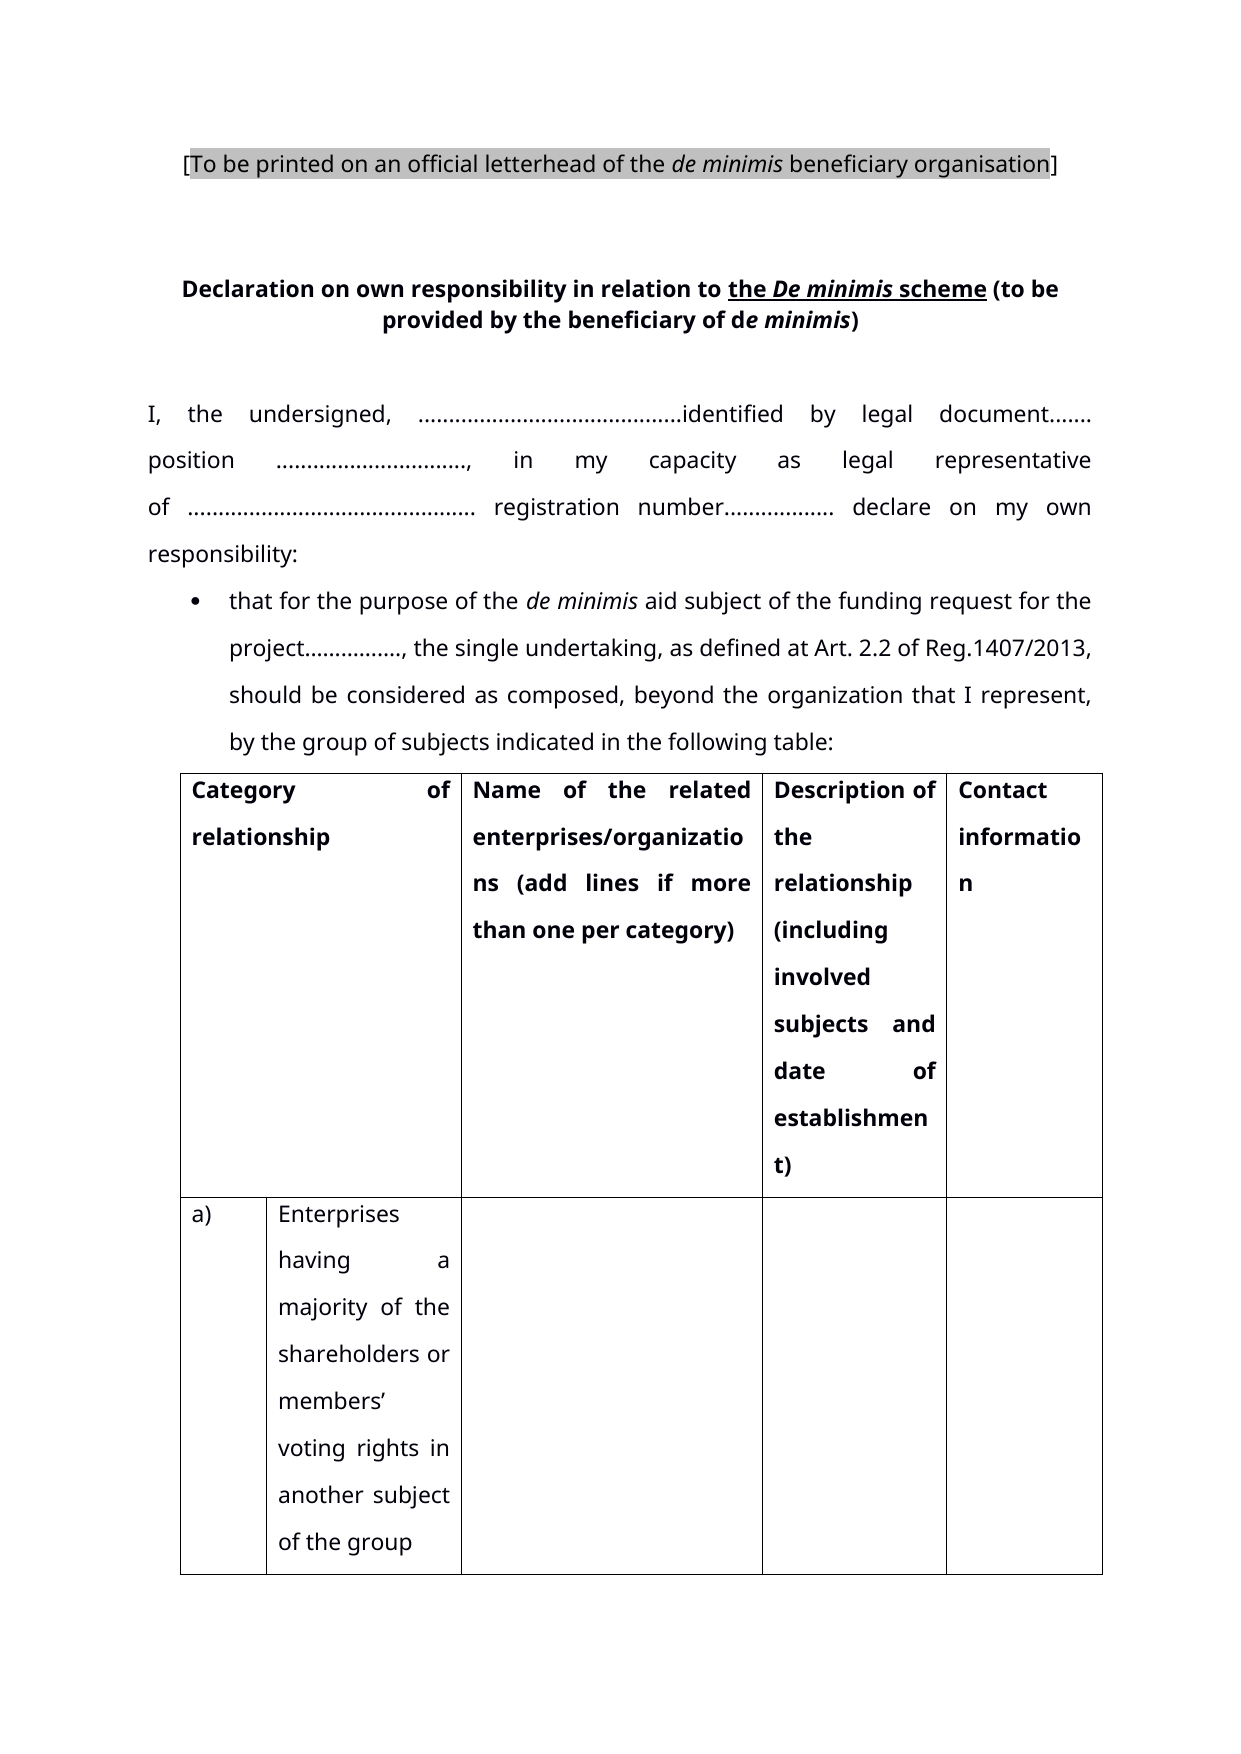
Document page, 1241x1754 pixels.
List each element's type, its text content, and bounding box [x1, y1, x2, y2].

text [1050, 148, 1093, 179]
table_cell [462, 1198, 762, 1574]
text I, the undersigned, ...........................................identified by legal document....... position ..............................., in my capacity as legal representative of ............................................... registration number.................. declare on my own responsibility: [148, 398, 1093, 569]
table_header Name of the related enterprises/organizations (add lines if more than one per category) [462, 774, 762, 1197]
table_cell a) [181, 1198, 266, 1574]
table_cell [763, 1198, 946, 1574]
text Declaration on own responsibility in relation to the De minimis scheme (to be provided by the beneficiary of de minimis) [148, 273, 1093, 335]
table_cell Enterprises having a majority of the shareholders or members’ voting rights in another subject of the group [267, 1198, 461, 1574]
table_header Category of relationship [181, 774, 461, 1197]
table_cell [947, 1198, 1102, 1574]
table_header Contact information [947, 774, 1102, 1197]
table_header Description of the relationship (including involved subjects and date of establishment) [763, 774, 946, 1197]
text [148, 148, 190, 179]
list that for the purpose of the de minimis aid subject of the funding request for the project……………., the single undertaking, as defined at Art. 2.2 of Reg.1407/2013, should be considered as composed, beyond the organization that I represent, by the group of subjects indicated in the following table: [191, 585, 1093, 757]
